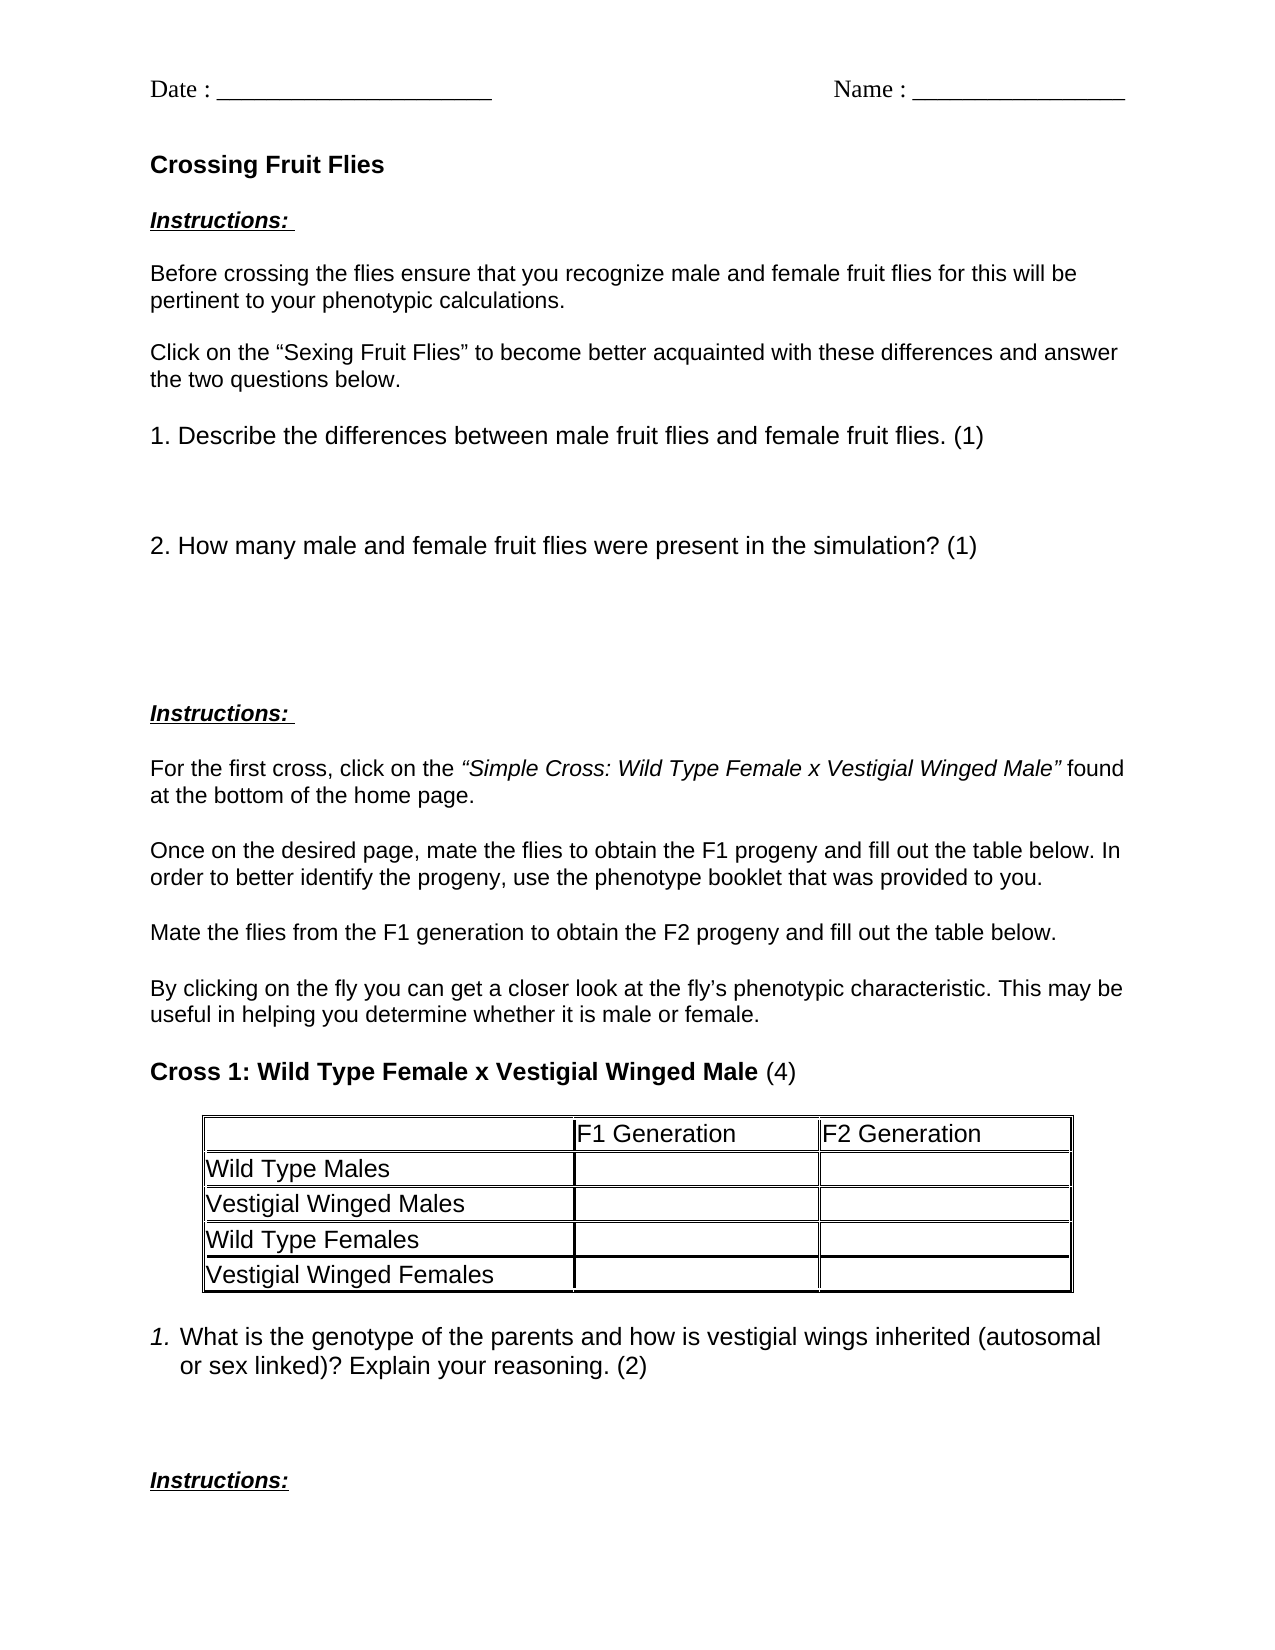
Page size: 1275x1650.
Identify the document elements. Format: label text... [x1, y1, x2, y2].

text Mate the flies from the F1 generation to obtain the F2 progeny and fill out the table below. [150, 919, 1125, 946]
picture [576, 1224, 607, 1253]
table_cell [820, 1255, 1070, 1290]
table_header F1 Generation [574, 1118, 819, 1149]
table_cell Vestigial Winged Females [205, 1255, 574, 1290]
picture [821, 1224, 852, 1253]
table_cell Vestigial Winged Males [203, 1185, 574, 1220]
picture [576, 1154, 607, 1183]
table_header F2 Generation [820, 1118, 1070, 1149]
text 2. How many male and female fruit flies were present in the simulation? (1) [150, 531, 1125, 560]
table_cell [576, 1223, 818, 1255]
picture [821, 1189, 852, 1218]
table_cell [576, 1153, 818, 1185]
text For the first cross, click on the “Simple Cross: Wild Type Female x Vestigial Winged Male” found at the bottom of the home page. [150, 755, 1125, 808]
picture [576, 1189, 607, 1218]
text By clicking on the fly you can get a closer look at the fly’s phenotypic characteristic. This may be useful in helping you determine whether it is male or female. [150, 975, 1125, 1027]
text 1. Describe the differences between male fruit flies and female fruit flies. (1) [150, 421, 1125, 449]
table_cell [820, 1220, 1072, 1255]
table_cell Wild Type Males [205, 1150, 573, 1185]
text Instructions: [150, 207, 1125, 234]
picture [576, 1259, 607, 1288]
picture [821, 1259, 852, 1288]
text Before crossing the flies ensure that you recognize male and female fruit flies for this will be pertinent to your phenotypic calculations. [150, 260, 1125, 313]
table_header [205, 1116, 574, 1149]
table_cell [574, 1258, 819, 1290]
text Instructions: [150, 1467, 1125, 1493]
text Once on the desired page, mate the flies to obtain the F1 progeny and fill out the table below. In order to better identify the progeny, use the phenotype booklet that was provided to you. [150, 837, 1125, 890]
text Crossing Fruit Flies [150, 150, 1125, 179]
text Instructions: [150, 700, 1125, 726]
table_cell Wild Type Females [203, 1220, 574, 1255]
table_cell [576, 1188, 818, 1220]
table_cell [820, 1185, 1072, 1220]
text Cross 1: Wild Type Female x Vestigial Winged Male (4) [150, 1057, 1125, 1085]
list What is the genotype of the parents and how is vestigial wings inherited (autosomal or sex linked)? Explain your reasoning. (2) [150, 1322, 1125, 1380]
table_cell [821, 1150, 1071, 1185]
picture [821, 1154, 852, 1183]
text Click on the “Sexing Fruit Flies” to become better acquainted with these differences and answer the two questions below. [150, 339, 1125, 392]
